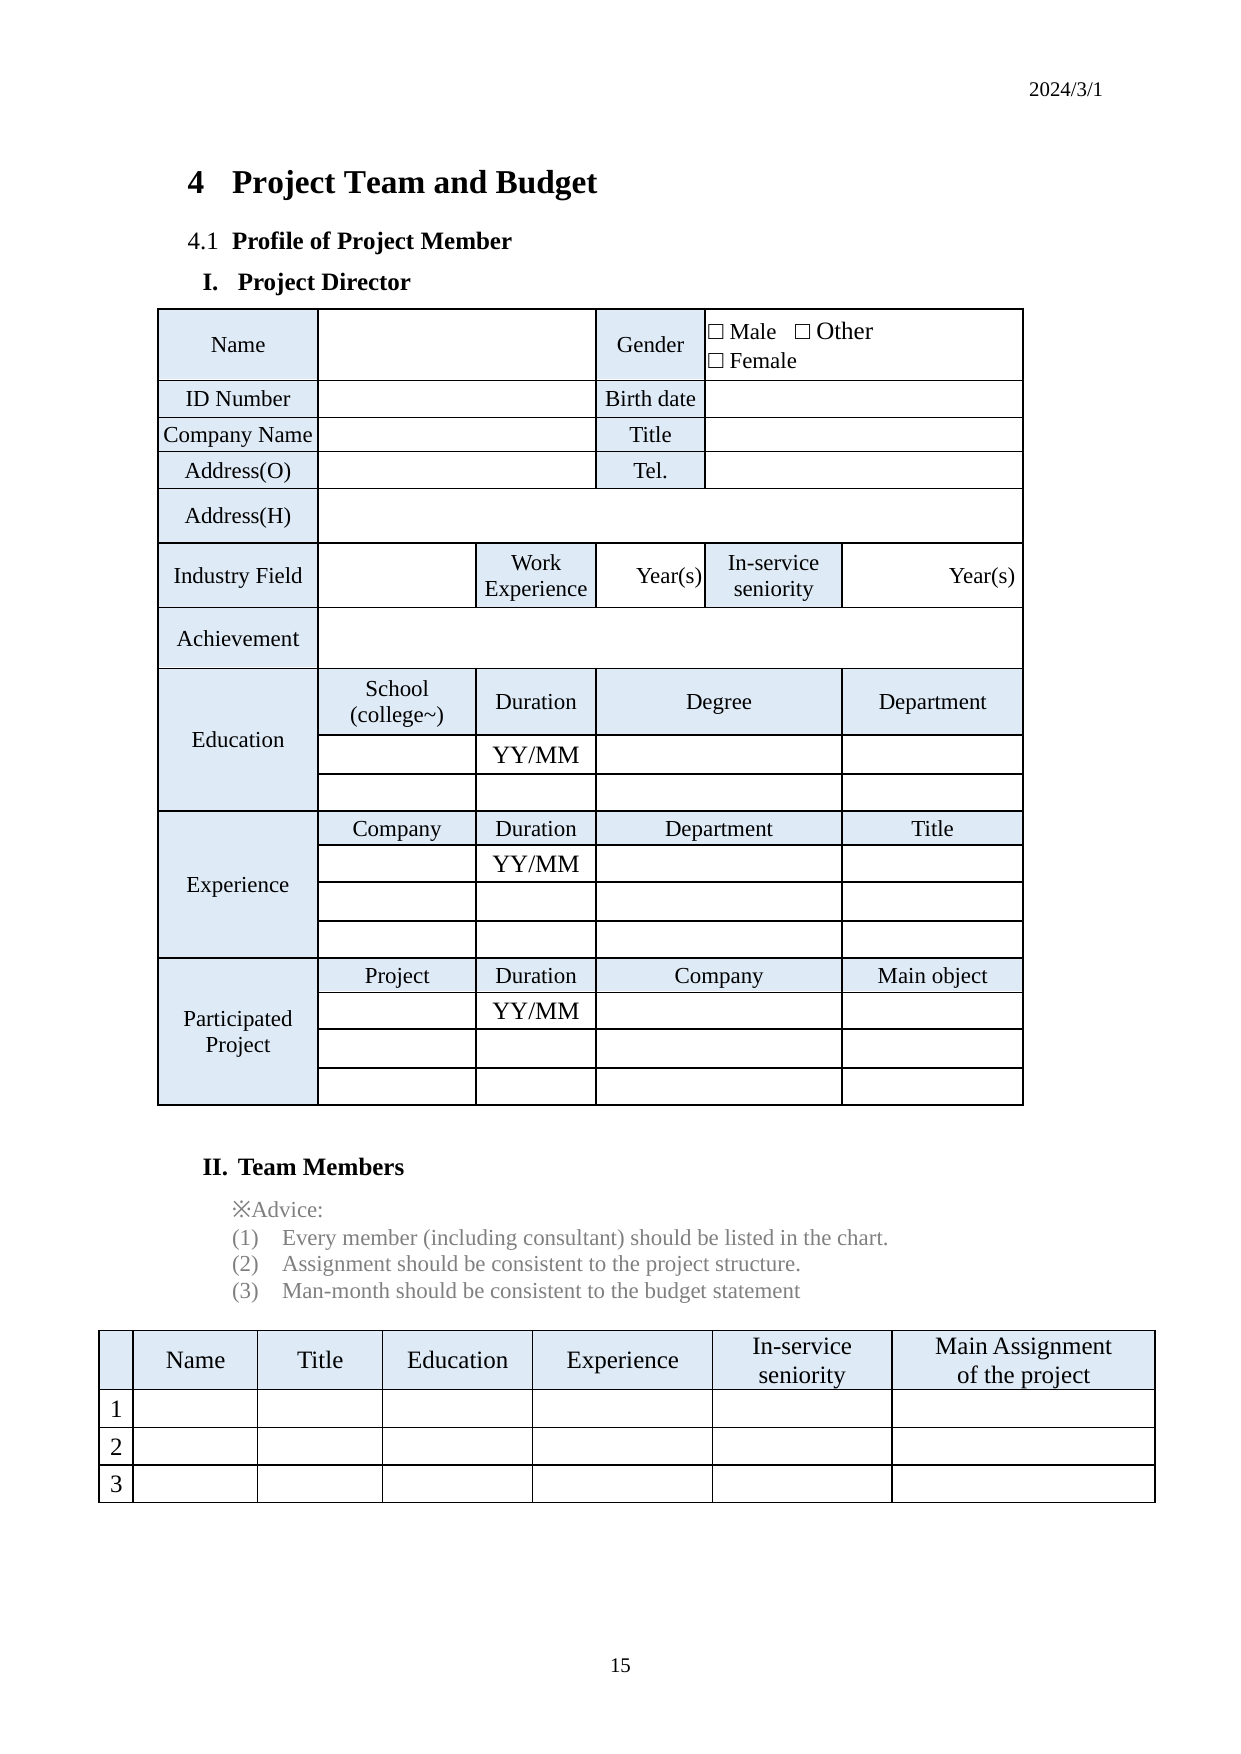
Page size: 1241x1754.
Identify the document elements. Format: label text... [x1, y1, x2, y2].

table_cell [319, 1030, 475, 1067]
table_cell [319, 993, 475, 1028]
list Team Members [202, 1152, 1053, 1180]
table_cell [258, 1428, 382, 1464]
table_cell [597, 922, 841, 957]
table_cell Achievement [159, 608, 317, 667]
table_cell [319, 418, 595, 451]
list Assignment should be consistent to the project structure. [232, 1251, 1053, 1277]
table_cell [477, 922, 595, 957]
table_cell Company [597, 959, 841, 991]
table_header Title [258, 1331, 382, 1389]
table_cell [319, 846, 475, 881]
table_cell [134, 1428, 257, 1464]
table_cell [597, 736, 841, 773]
table_cell Tel. [597, 452, 704, 488]
table_cell [319, 775, 475, 810]
table_cell ID Number [159, 381, 317, 416]
table_header Gender [597, 310, 704, 379]
table_cell Experience [159, 812, 317, 957]
table_cell 3 [100, 1466, 132, 1502]
table_cell [706, 381, 1022, 416]
table_cell 2 [100, 1428, 132, 1464]
table_header In-service seniority [713, 1331, 891, 1389]
table_cell [843, 736, 1022, 773]
table_cell 1 [100, 1390, 132, 1426]
table_cell School (college~) [319, 669, 475, 734]
table_cell [713, 1466, 891, 1502]
table_cell Title [843, 812, 1022, 844]
table_cell In-service seniority [706, 544, 841, 607]
table_cell [134, 1390, 257, 1426]
table_cell Main object [843, 959, 1022, 991]
table_cell Title [597, 418, 704, 451]
list Man-month should be consistent to the budget statement [232, 1277, 1053, 1303]
table_cell [597, 883, 841, 920]
list Every member (including consultant) should be listed in the chart. [232, 1224, 1053, 1251]
table_cell [597, 1030, 841, 1067]
table_cell [843, 883, 1022, 920]
table_cell [597, 993, 841, 1028]
table_cell [319, 608, 1022, 667]
table_cell Work Experience [477, 544, 595, 607]
table_cell [319, 883, 475, 920]
table_cell [319, 736, 475, 773]
table_cell [319, 544, 475, 607]
table_cell [843, 993, 1022, 1028]
table_cell YY/MM [477, 846, 595, 881]
table_header [319, 310, 595, 379]
table_cell [706, 452, 1022, 488]
table_cell [706, 418, 1022, 451]
table_cell Birth date [597, 381, 704, 416]
table_cell Year(s) [597, 544, 704, 607]
table_cell [713, 1390, 891, 1426]
table_cell [134, 1466, 257, 1502]
table_header Name [134, 1331, 257, 1389]
table_cell [843, 846, 1022, 881]
table_cell [843, 775, 1022, 810]
table_cell [597, 1069, 841, 1104]
table_cell [597, 846, 841, 881]
table_cell Project [319, 959, 475, 991]
table_cell [843, 1030, 1022, 1067]
table_cell [319, 489, 1022, 542]
table_cell [533, 1428, 712, 1464]
table_header [100, 1331, 132, 1389]
table_cell [319, 922, 475, 957]
table_header Name [159, 310, 317, 379]
table_cell [477, 775, 595, 810]
table_cell Department [597, 812, 841, 844]
list Profile of Project Member [187, 226, 1053, 254]
table_cell YY/MM [477, 736, 595, 773]
table_cell Duration [477, 669, 595, 734]
table_cell [893, 1428, 1154, 1464]
table_cell [533, 1466, 712, 1502]
table_cell Company [319, 812, 475, 844]
table_cell [319, 381, 595, 416]
table_cell [597, 775, 841, 810]
table_header □ Male □ Other □ Female [706, 310, 1022, 379]
table_cell [319, 1069, 475, 1104]
table_cell [893, 1390, 1154, 1426]
list Project Team and Budget [187, 162, 1053, 201]
table_header Education [383, 1331, 532, 1389]
table_cell [258, 1390, 382, 1426]
table_cell [383, 1390, 532, 1426]
table_header Main Assignment of the project [893, 1331, 1154, 1389]
table_cell [477, 1030, 595, 1067]
table_cell [477, 883, 595, 920]
table_cell [383, 1466, 532, 1502]
table_cell Education [159, 669, 317, 810]
table_cell [319, 452, 595, 488]
table_cell [843, 1069, 1022, 1104]
table_cell Department [843, 669, 1022, 734]
table_cell [843, 922, 1022, 957]
table_cell Duration [477, 959, 595, 991]
table_header Experience [533, 1331, 712, 1389]
table_cell Degree [597, 669, 841, 734]
table_cell [713, 1428, 891, 1464]
table_cell [258, 1466, 382, 1502]
list Project Director [202, 267, 1053, 296]
table_cell Address(O) [159, 452, 317, 488]
table_cell [477, 1069, 595, 1104]
table_cell YY/MM [477, 993, 595, 1028]
table_cell [533, 1390, 712, 1426]
list ※Advice: [232, 1193, 1053, 1224]
table_cell Year(s) [843, 544, 1022, 607]
table_cell Participated Project [159, 959, 317, 1104]
table_cell [383, 1428, 532, 1464]
table_cell Industry Field [159, 544, 317, 607]
table_cell [893, 1466, 1154, 1502]
table_cell Company Name [159, 418, 317, 451]
table_cell Duration [477, 812, 595, 844]
table_cell Address(H) [159, 489, 317, 542]
